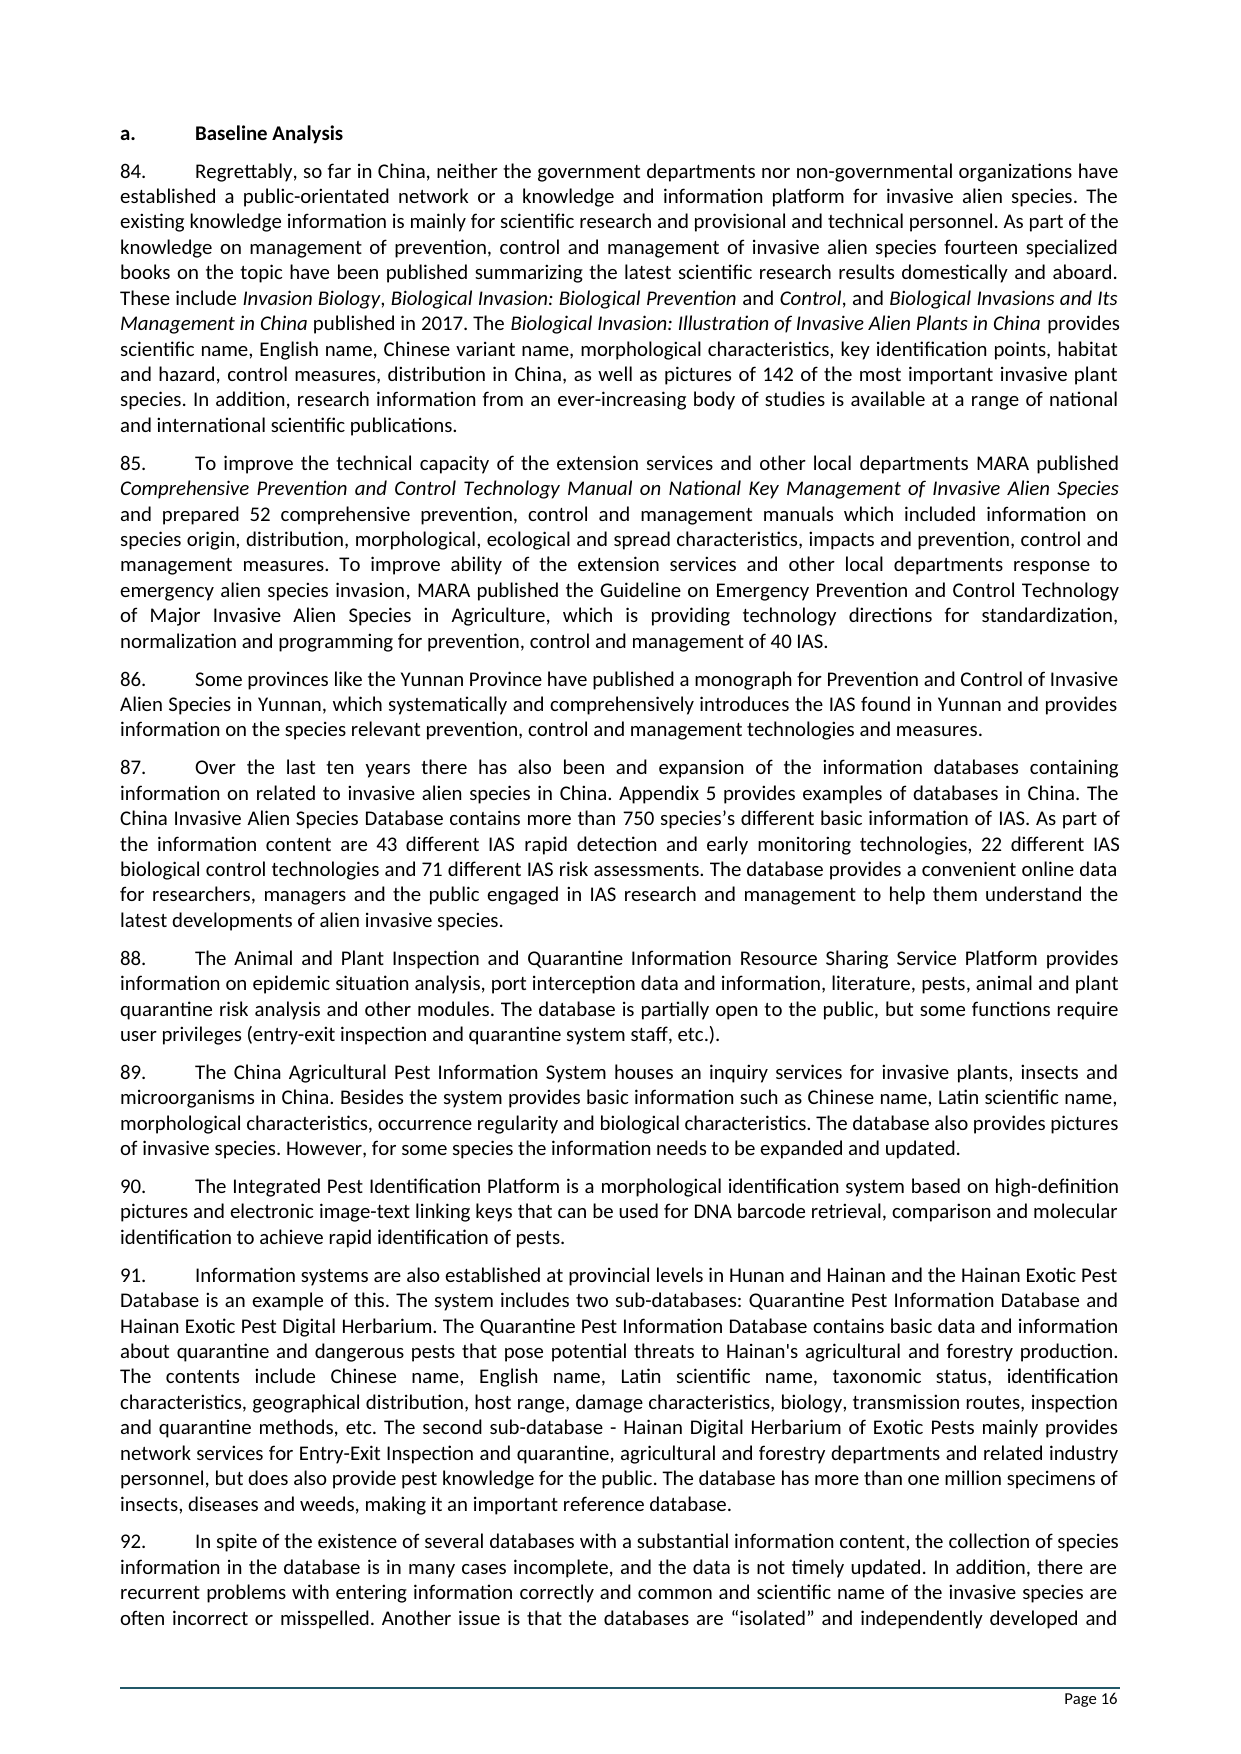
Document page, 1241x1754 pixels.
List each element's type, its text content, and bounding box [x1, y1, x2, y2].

list The Animal and Plant Inspection and Quarantine Information Resource Sharing Service Platform provides information on epidemic situation analysis, port interception data and information, literature, pests, animal and plant quarantine risk analysis and other modules. The database is partially open to the public, but some functions require user privileges (entry-exit inspection and quarantine system staff, etc.). [120, 945, 1120, 1047]
list The China Agricultural Pest Information System houses an inquiry services for invasive plants, insects and microorganisms in China. Besides the system provides basic information such as Chinese name, Latin scientific name, morphological characteristics, occurrence regularity and biological characteristics. The database also provides pictures of invasive species. However, for some species the information needs to be expanded and updated. [120, 1059, 1120, 1161]
subtitle Baseline Analysis [120, 120, 1120, 145]
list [120, 1529, 1120, 1630]
list Some provinces like the Yunnan Province have published a monograph for Prevention and Control of Invasive Alien Species in Yunnan, which systematically and comprehensively introduces the IAS found in Yunnan and provides information on the species relevant prevention, control and management technologies and measures. [120, 666, 1120, 742]
list To improve the technical capacity of the extension services and other local departments MARA published Comprehensive Prevention and Control Technology Manual on National Key Management of Invasive Alien Species and prepared 52 comprehensive prevention, control and management manuals which included information on species origin, distribution, morphological, ecological and spread characteristics, impacts and prevention, control and management measures. To improve ability of the extension services and other local departments response to emergency alien species invasion, MARA published the Guideline on Emergency Prevention and Control Technology of Major Invasive Alien Species in Agriculture, which is providing technology directions for standardization, normalization and programming for prevention, control and management of 40 IAS. [120, 450, 1120, 653]
list Regrettably, so far in China, neither the government departments nor non-governmental organizations have established a public-orientated network or a knowledge and information platform for invasive alien species. The existing knowledge information is mainly for scientific research and provisional and technical personnel. As part of the knowledge on management of prevention, control and management of invasive alien species fourteen specialized books on the topic have been published summarizing the latest scientific research results domestically and aboard. These include Invasion Biology, Biological Invasion: Biological Prevention and Control, and Biological Invasions and Its Management in China published in 2017. The Biological Invasion: Illustration of Invasive Alien Plants in China provides scientific name, English name, Chinese variant name, morphological characteristics, key identification points, habitat and hazard, control measures, distribution in China, as well as pictures of 142 of the most important invasive plant species. In addition, research information from an ever-increasing body of studies is available at a range of national and international scientific publications. [120, 158, 1120, 437]
list The Integrated Pest Identification Platform is a morphological identification system based on high-definition pictures and electronic image-text linking keys that can be used for DNA barcode retrieval, comparison and molecular identification to achieve rapid identification of pests. [120, 1173, 1120, 1249]
list Information systems are also established at provincial levels in Hunan and Hainan and the Hainan Exotic Pest Database is an example of this. The system includes two sub-databases: Quarantine Pest Information Database and Hainan Exotic Pest Digital Herbarium. The Quarantine Pest Information Database contains basic data and information about quarantine and dangerous pests that pose potential threats to Hainan's agricultural and forestry production. The contents include Chinese name, English name, Latin scientific name, taxonomic status, identification characteristics, geographical distribution, host range, damage characteristics, biology, transmission routes, inspection and quarantine methods, etc. The second sub-database - Hainan Digital Herbarium of Exotic Pests mainly provides network services for Entry-Exit Inspection and quarantine, agricultural and forestry departments and related industry personnel, but does also provide pest knowledge for the public. The database has more than one million specimens of insects, diseases and weeds, making it an important reference database. [120, 1262, 1120, 1516]
list Over the last ten years there has also been and expansion of the information databases containing information on related to invasive alien species in China. Appendix 5 provides examples of databases in China. The China Invasive Alien Species Database contains more than 750 species’s different basic information of IAS. As part of the information content are 43 different IAS rapid detection and early monitoring technologies, 22 different IAS biological control technologies and 71 different IAS risk assessments. The database provides a convenient online data for researchers, managers and the public engaged in IAS research and management to help them understand the latest developments of alien invasive species. [120, 754, 1120, 932]
